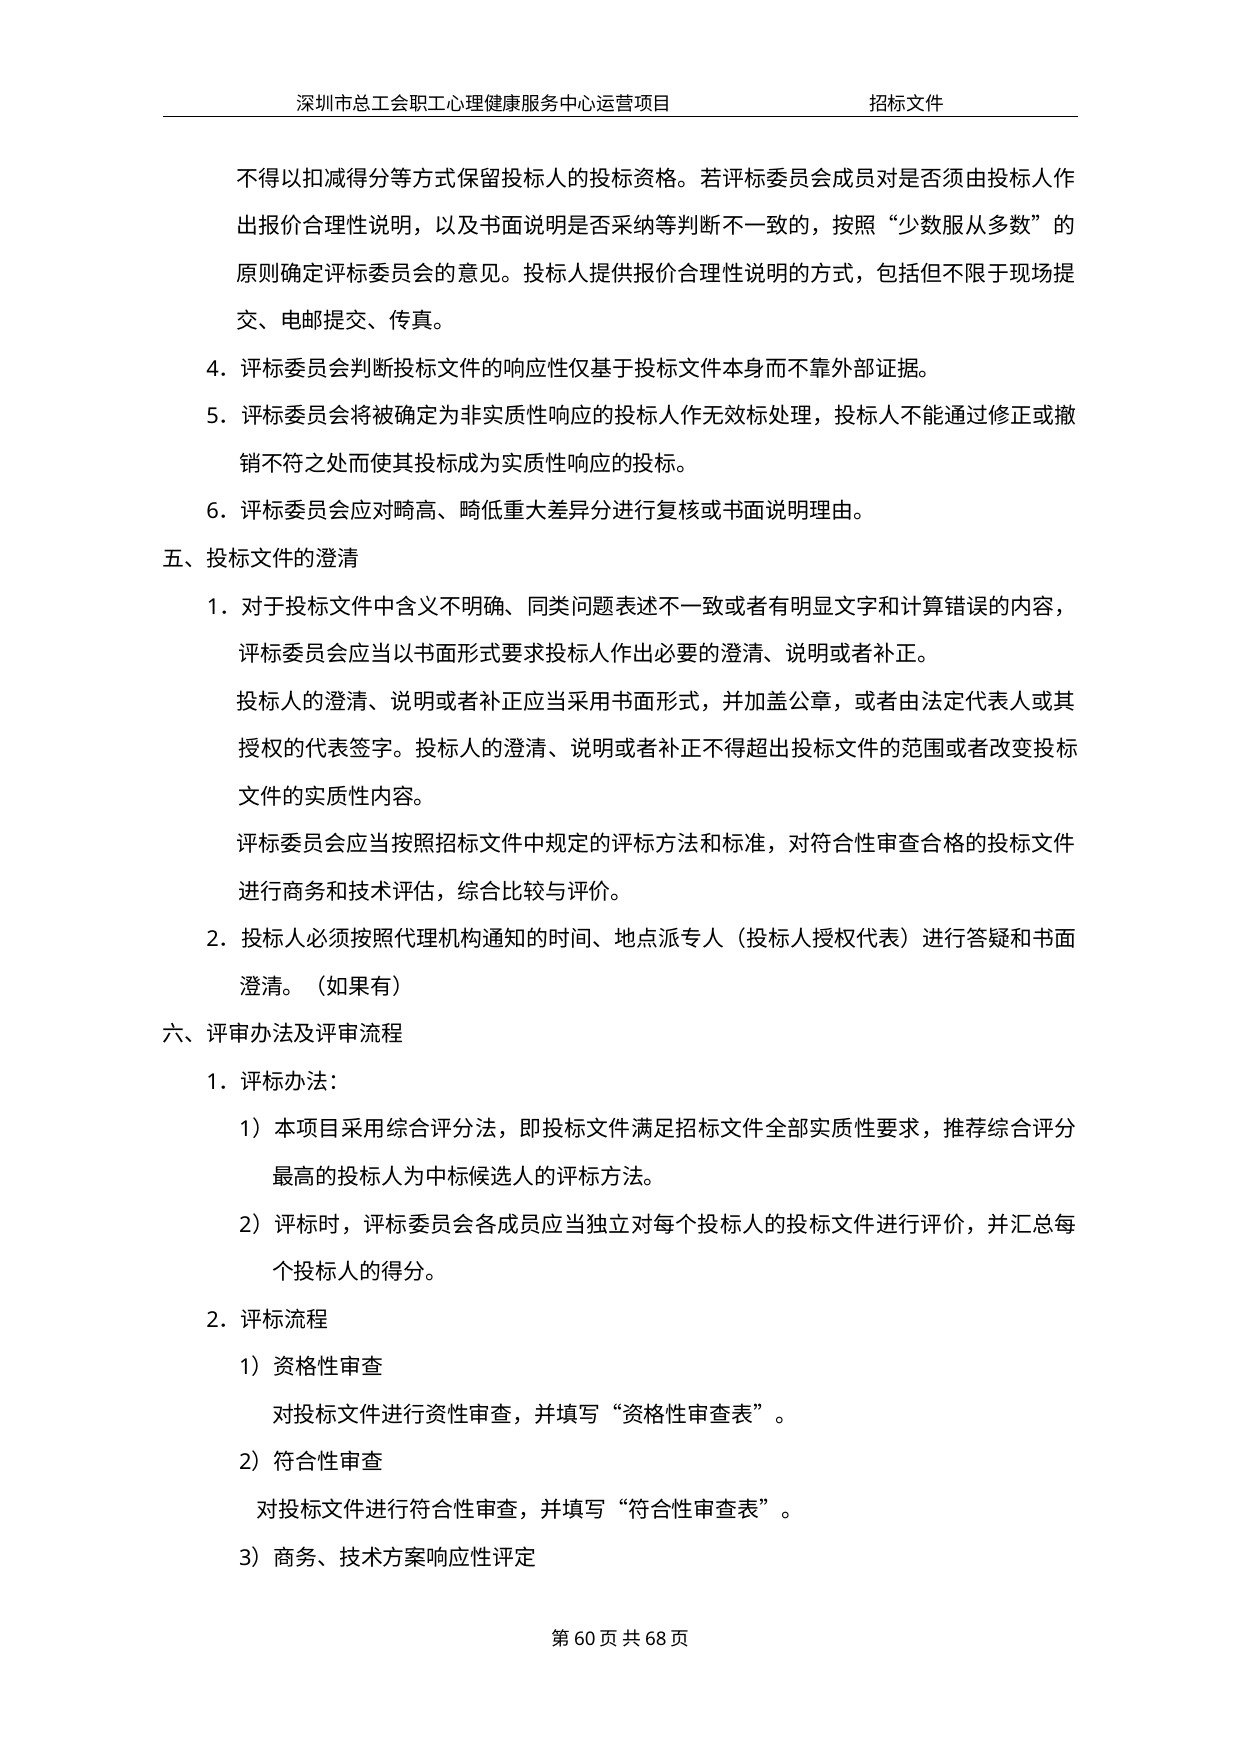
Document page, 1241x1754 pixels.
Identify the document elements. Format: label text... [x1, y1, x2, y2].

text 1）资格性审查 [162, 1349, 1078, 1381]
text 3）商务、技术方案响应性评定 [162, 1539, 1078, 1571]
text 2．投标人必须按照代理机构通知的时间、地点派专人（投标人授权代表）进行答疑和书面澄清。（如果有） [206, 921, 1078, 1001]
text 评标委员会应当按照招标文件中规定的评标方法和标准，对符合性审查合格的投标文件进行商务和技术评估，综合比较与评价。 [236, 826, 1078, 905]
text 4．评标委员会判断投标文件的响应性仅基于投标文件本身而不靠外部证据。 [162, 351, 1078, 383]
text 1．对于投标文件中含义不明确、同类问题表述不一致或者有明显文字和计算错误的内容，评标委员会应当以书面形式要求投标人作出必要的澄清、说明或者补正。 [207, 589, 1078, 668]
text 5．评标委员会将被确定为非实质性响应的投标人作无效标处理，投标人不能通过修正或撤销不符之处而使其投标成为实质性响应的投标。 [206, 398, 1078, 478]
text 2）评标时，评标委员会各成员应当独立对每个投标人的投标文件进行评价，并汇总每个投标人的得分。 [239, 1207, 1078, 1286]
text 对投标文件进行资性审查，并填写“资格性审查表”。 [272, 1397, 1078, 1428]
text 1．评标办法： [206, 1064, 1078, 1096]
text 对投标文件进行符合性审查，并填写“符合性审查表”。 [162, 1492, 1078, 1524]
text 6．评标委员会应对畸高、畸低重大差异分进行复核或书面说明理由。 [206, 493, 1078, 525]
text 2）符合性审查 [162, 1444, 1078, 1476]
text 五、投标文件的澄清 [162, 541, 1078, 573]
text 六、评审办法及评审流程 [162, 1016, 1078, 1048]
text 1）本项目采用综合评分法，即投标文件满足招标文件全部实质性要求，推荐综合评分最高的投标人为中标候选人的评标方法。 [239, 1111, 1078, 1191]
text 2．评标流程 [206, 1302, 1078, 1333]
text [206, 161, 1078, 335]
text 投标人的澄清、说明或者补正应当采用书面形式，并加盖公章，或者由法定代表人或其授权的代表签字。投标人的澄清、说明或者补正不得超出投标文件的范围或者改变投标文件的实质性内容。 [236, 684, 1078, 810]
